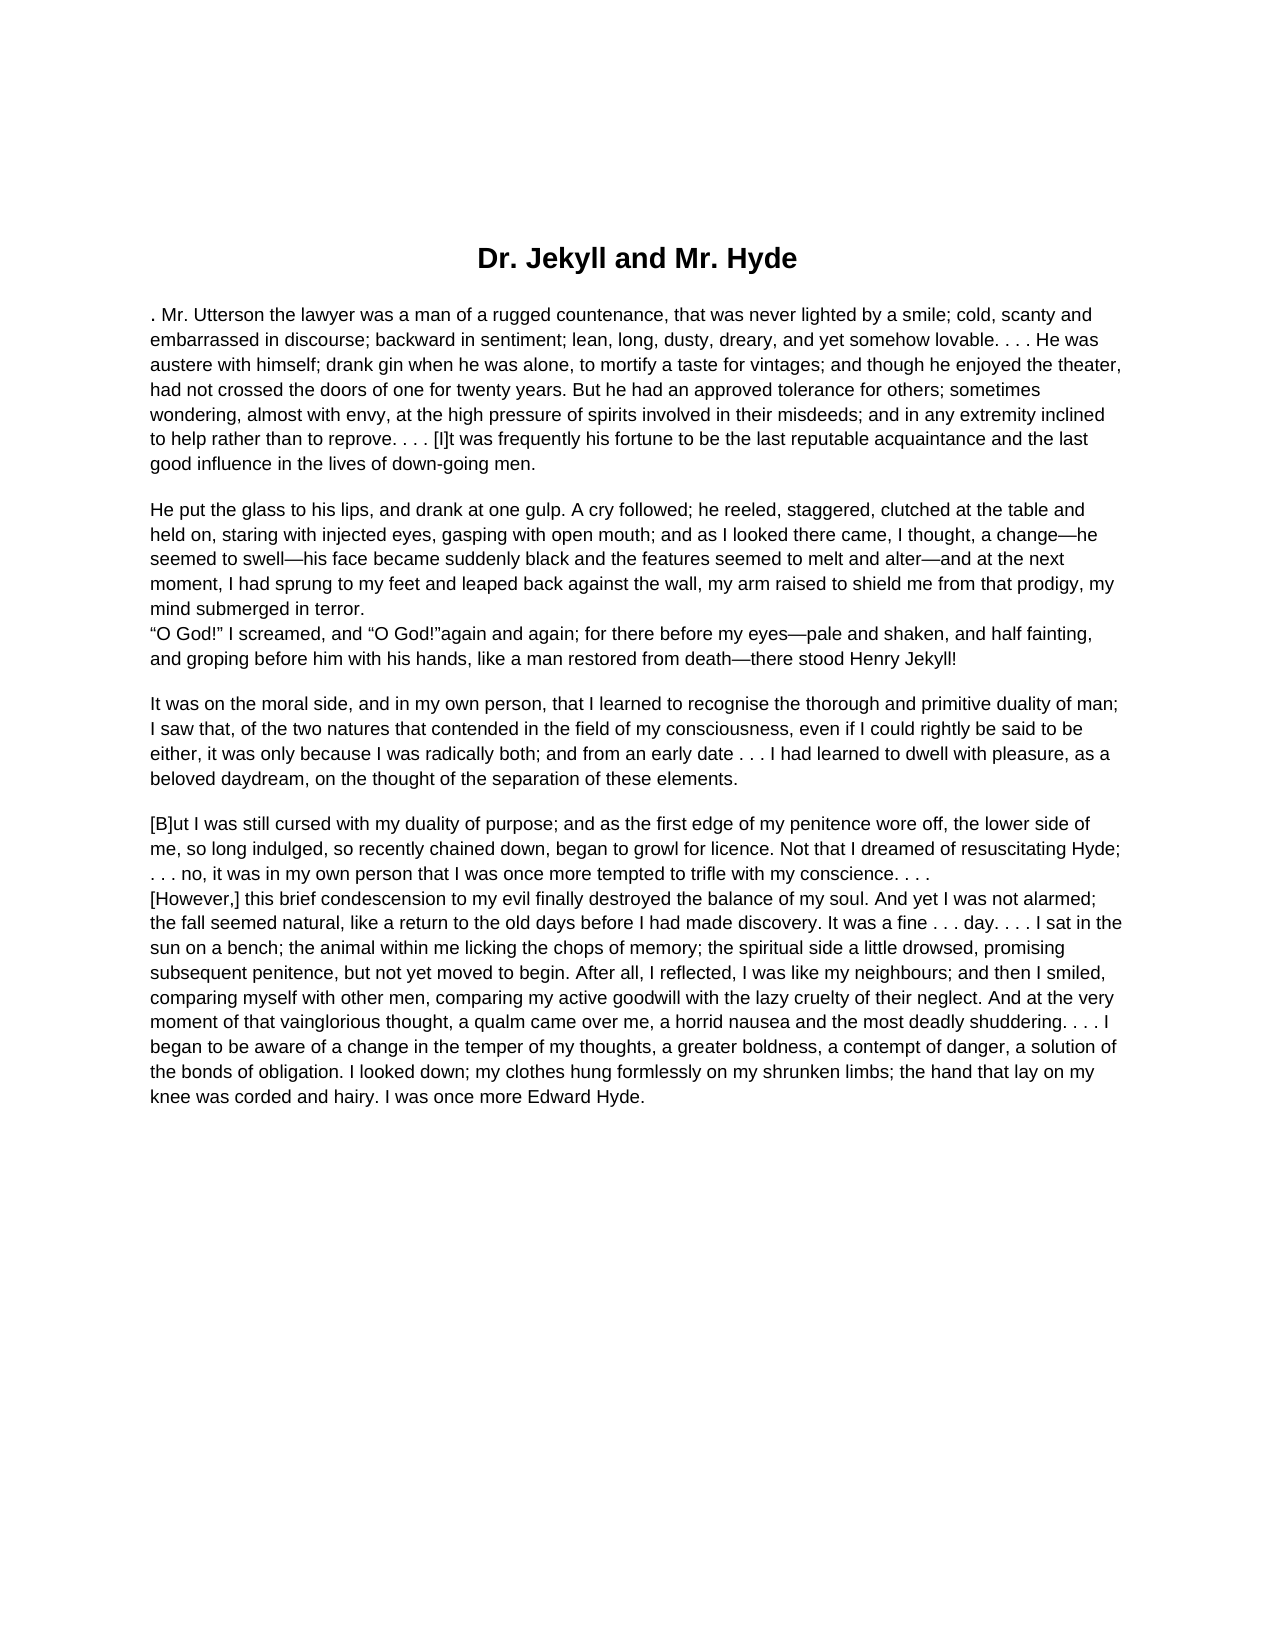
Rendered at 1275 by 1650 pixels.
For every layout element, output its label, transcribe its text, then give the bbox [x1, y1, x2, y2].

text He put the glass to his lips, and drank at one gulp. A cry followed; he reeled, staggered, clutched at the table and held on, staring with injected eyes, gasping with open mouth; and as I looked there came, I thought, a change—he seemed to swell—his face became suddenly black and the features seemed to melt and alter—and at the next moment, I had sprung to my feet and leaped back against the wall, my arm raised to shield me from that prodigy, my mind submerged in terror. “O God!” I screamed, and “O God!”again and again; for there before my eyes—pale and shaken, and half fainting, and groping before him with his hands, like a man restored from death—there stood Henry Jekyll! [150, 499, 1125, 669]
text . Mr. Utterson the lawyer was a man of a rugged countenance, that was never lighted by a smile; cold, scanty and embarrassed in discourse; backward in sentiment; lean, long, dusty, dreary, and yet somehow lovable. . . . He was austere with himself; drank gin when he was alone, to mortify a taste for vintages; and though he enjoyed the theater, had not crossed the doors of one for twenty years. But he had an approved tolerance for others; sometimes wondering, almost with envy, at the high pressure of spirits involved in their misdeeds; and in any extremity inclined to help rather than to reprove. . . . [I]t was frequently his fortune to be the last reputable acquaintance and the last good influence in the lives of down-going men. [150, 301, 1125, 474]
text Dr. Jekyll and Mr. Hyde [150, 241, 1125, 275]
text It was on the moral side, and in my own person, that I learned to recognise the thorough and primitive duality of man; I saw that, of the two natures that contended in the field of my consciousness, even if I could rightly be said to be either, it was only because I was radically both; and from an early date . . . I had learned to dwell with pleasure, as a beloved daydream, on the thought of the separation of these elements. [150, 693, 1125, 789]
text [B]ut I was still cursed with my duality of purpose; and as the first edge of my penitence wore off, the lower side of me, so long indulged, so recently chained down, began to growl for licence. Not that I dreamed of resuscitating Hyde; . . . no, it was in my own person that I was once more tempted to trifle with my conscience. . . . [However,] this brief condescension to my evil finally destroyed the balance of my soul. And yet I was not alarmed; the fall seemed natural, like a return to the old days before I had made discovery. It was a fine . . . day. . . . I sat in the sun on a bench; the animal within me licking the chops of memory; the spiritual side a little drowsed, promising subsequent penitence, but not yet moved to begin. After all, I reflected, I was like my neighbours; and then I smiled, comparing myself with other men, comparing my active goodwill with the lazy cruelty of their neglect. And at the very moment of that vainglorious thought, a qualm came over me, a horrid nausea and the most deadly shuddering. . . . I began to be aware of a change in the temper of my thoughts, a greater boldness, a contempt of danger, a solution of the bonds of obligation. I looked down; my clothes hung formlessly on my shrunken limbs; the hand that lay on my knee was corded and hairy. I was once more Edward Hyde. [150, 813, 1125, 1107]
